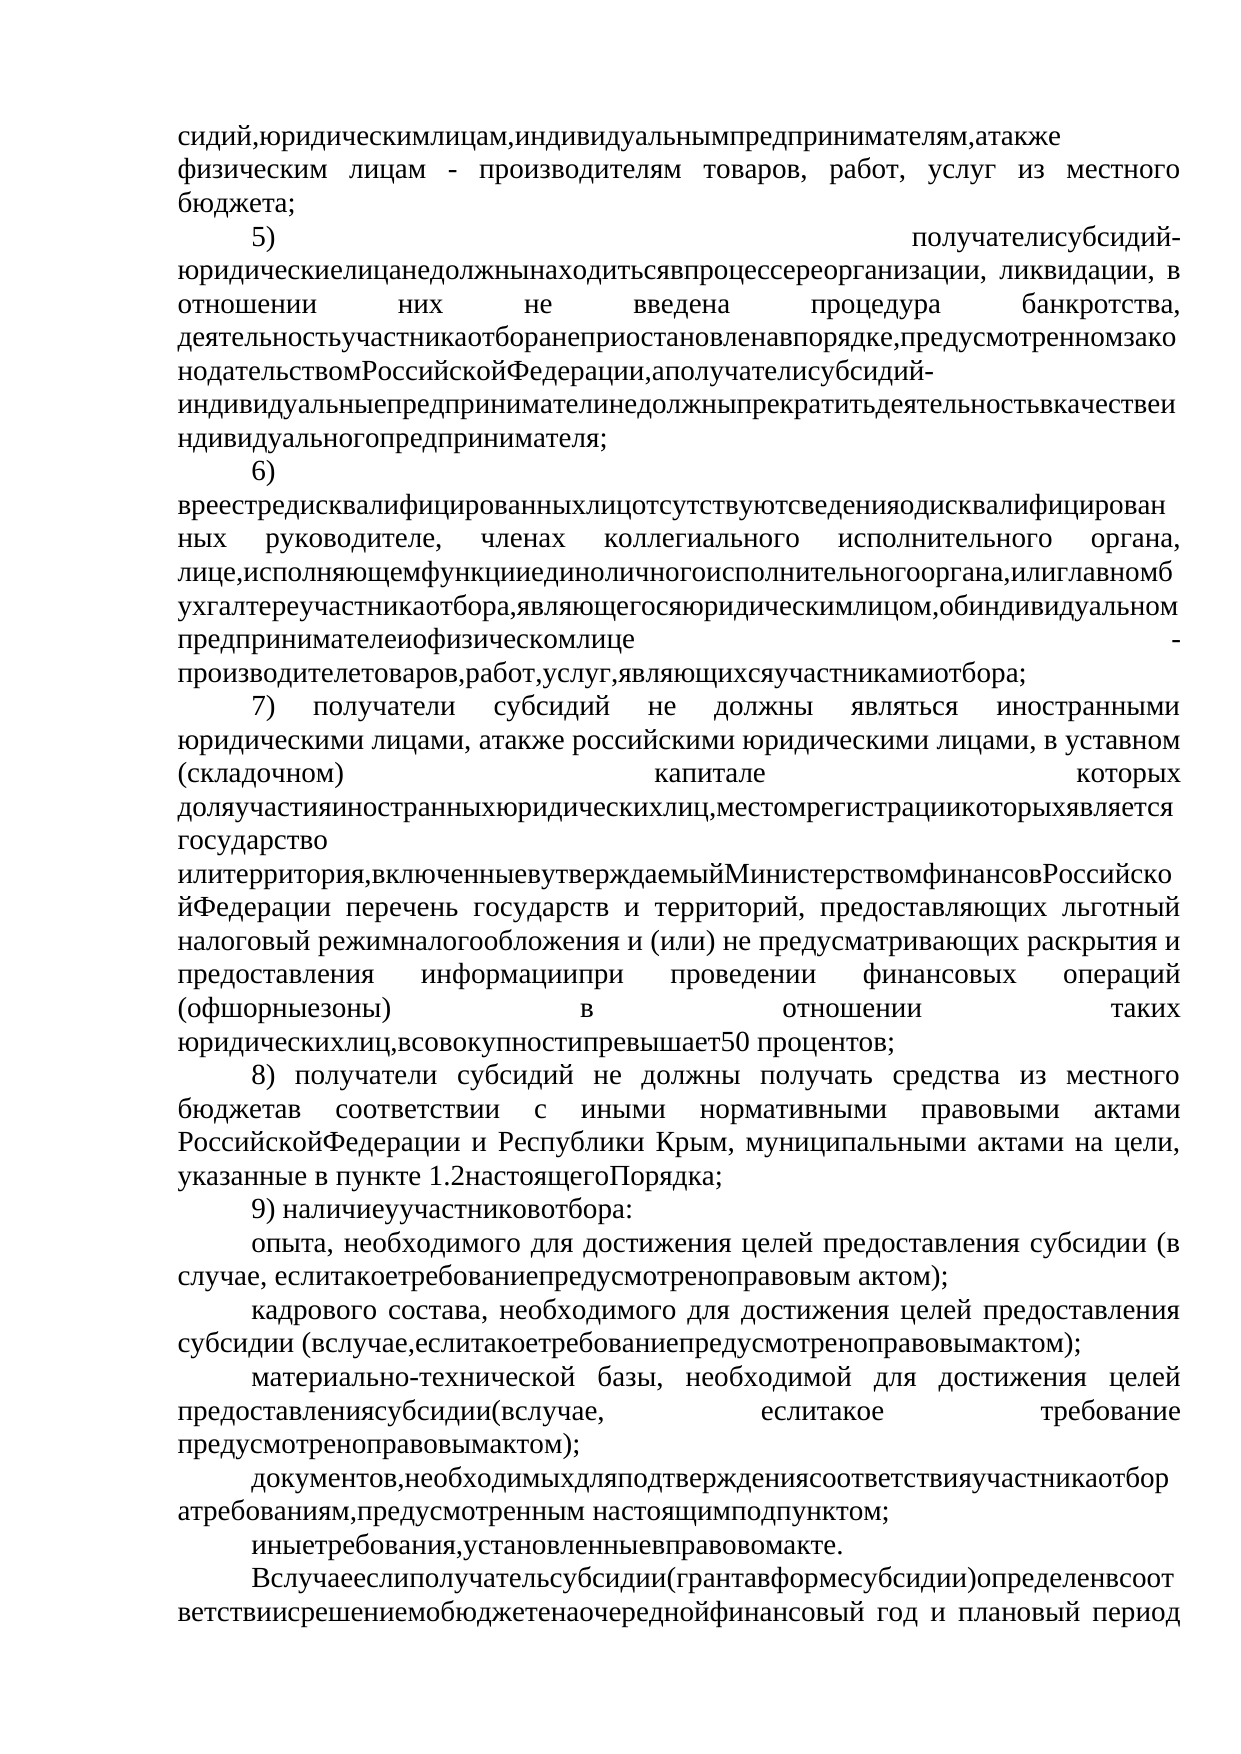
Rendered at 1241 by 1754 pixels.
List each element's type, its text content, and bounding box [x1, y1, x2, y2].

list иныетребования,установленныевправовомакте. [177, 1527, 1181, 1560]
list опыта, необходимого для достижения целей предоставления субсидии (в случае, еслитакоетребованиепредусмотреноправовым актом); [177, 1225, 1181, 1292]
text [177, 1560, 1181, 1627]
list 7) получатели субсидий не должны являться иностранными юридическими лицами, атакже российскими юридическими лицами, в уставном (складочном) капитале которых доляучастияиностранныхюридическихлиц,местомрегистрациикоторыхявляетсягосударство илитерритория,включенныевутверждаемыйМинистерствомфинансовРоссийскойФедерации перечень государств и территорий, предоставляющих льготный налоговый режимналогообложения и (или) не предусматривающих раскрытия и предоставления информациипри проведении финансовых операций (офшорныезоны) в отношении таких юридическихлиц,всовокупностипревышает50 процентов; [177, 688, 1181, 1057]
list материально-технической базы, необходимой для достижения целей предоставлениясубсидии(вслучае, еслитакое требование предусмотреноправовымактом); [177, 1359, 1181, 1460]
list кадрового состава, необходимого для достижения целей предоставления субсидии (вслучае,еслитакоетребованиепредусмотреноправовымактом); [177, 1292, 1181, 1359]
list 8) получатели субсидий не должны получать средства из местного бюджетав соответствии с иными нормативными правовыми актами РоссийскойФедерации и Республики Крым, муниципальными актами на цели, указанные в пункте 1.2настоящегоПорядка; [177, 1057, 1181, 1191]
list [177, 118, 1181, 219]
list документов,необходимыхдляподтверждениясоответствияучастникаотборатребованиям,предусмотренным настоящимподпунктом; [177, 1460, 1181, 1527]
list 9) наличиеуучастниковотбора: [177, 1191, 1181, 1225]
list 5) получателисубсидий-юридическиелицанедолжнынаходитьсявпроцессереорганизации, ликвидации, в отношении них не введена процедура банкротства, деятельностьучастникаотборанеприостановленавпорядке,предусмотренномзаконодательствомРоссийскойФедерации,аполучателисубсидий-индивидуальныепредпринимателинедолжныпрекратитьдеятельностьвкачествеиндивидуальногопредпринимателя; [177, 219, 1181, 453]
list 6) вреестредисквалифицированныхлицотсутствуютсведенияодисквалифицированных руководителе, членах коллегиального исполнительного органа, лице,исполняющемфункцииединоличногоисполнительногооргана,илиглавномбухгалтереучастникаотбора,являющегосяюридическимлицом,обиндивидуальномпредпринимателеиофизическомлице -производителетоваров,работ,услуг,являющихсяучастникамиотбора; [177, 453, 1181, 688]
